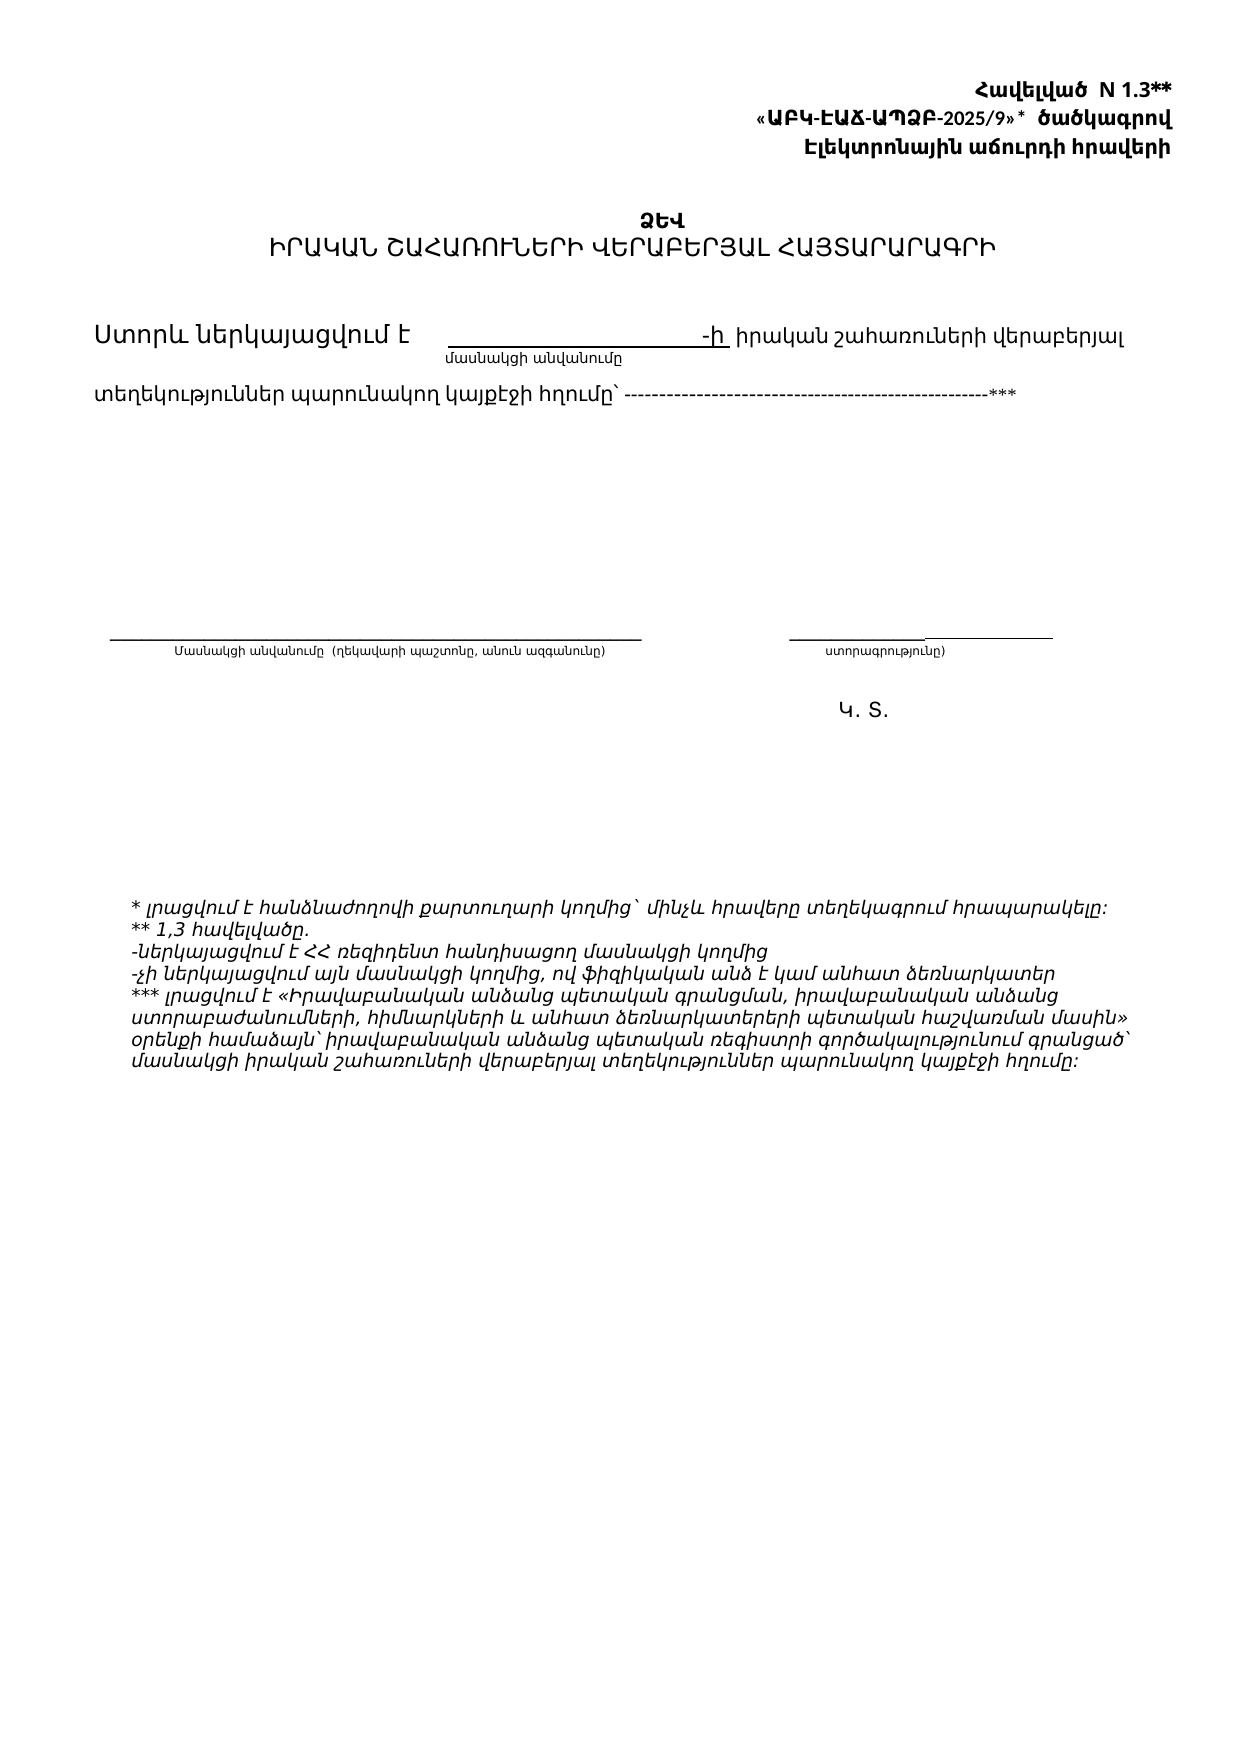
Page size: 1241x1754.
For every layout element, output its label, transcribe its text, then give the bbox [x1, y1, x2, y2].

text ԻՐԱԿԱՆ ՇԱՀԱՌՈՒՆԵՐԻ ՎԵՐԱԲԵՐՅԱԼ ՀԱՅՏԱՐԱՐԱԳՐԻ [94, 233, 1171, 262]
text -ներկայացվում է ՀՀ ռեզիդենտ հանդիսացող մասնակցի կողմից [131, 941, 1171, 963]
text տեղեկություններ պարունակող կայքէջի հղումը՝ ----------------------------------------------------*** [94, 379, 1171, 408]
text *** լրացվում է «Իրավաբանական անձանց պետական գրանցման, իրավաբանական անձանց ստորաբաժանումների, հիմնարկների և անհատ ձեռնարկատերերի պետական հաշվառման մասին» օրենքի համաձայն՝ իրավաբանական անձանց պետական ռեգիստրի գործակալությունում գրանցած՝ մասնակցի իրական շահառուների վերաբերյալ տեղեկություններ պարունակող կայքէջի հղումը: [131, 985, 1171, 1072]
text «ԱԲԿ-ԷԱՃ-ԱՊՁԲ-2025/9»* ծածկագրով [94, 103, 1171, 132]
text ___________________________________________________ _____________ Մասնակցի անվանումը (ղեկավարի պաշտոնը, անուն ազգանունը) ստորագրությունը) [94, 617, 1171, 669]
text * լրացվում է հանձնաժողովի քարտուղարի կողմից` մինչև հրավերը տեղեկագրում հրապարակելը: [131, 897, 1171, 919]
text մասնակցի անվանումը [94, 350, 1171, 379]
text -չի ներկայացվում այն մասնակցի կողմից, ով ֆիզիկական անձ է կամ անհատ ձեռնարկատեր [131, 963, 1171, 985]
text Հավելված N 1.3** [94, 75, 1171, 103]
text Էլեկտրոնային աճուրդի հրավերի [94, 132, 1171, 160]
text ** 1,3 հավելվածը․ [131, 919, 1171, 941]
text ՁԵՎ [94, 209, 1171, 233]
text Ստորև ներկայացվում է -ի իրական շահառուների վերաբերյալ [94, 321, 1171, 350]
text Կ. Տ. [94, 698, 1171, 722]
